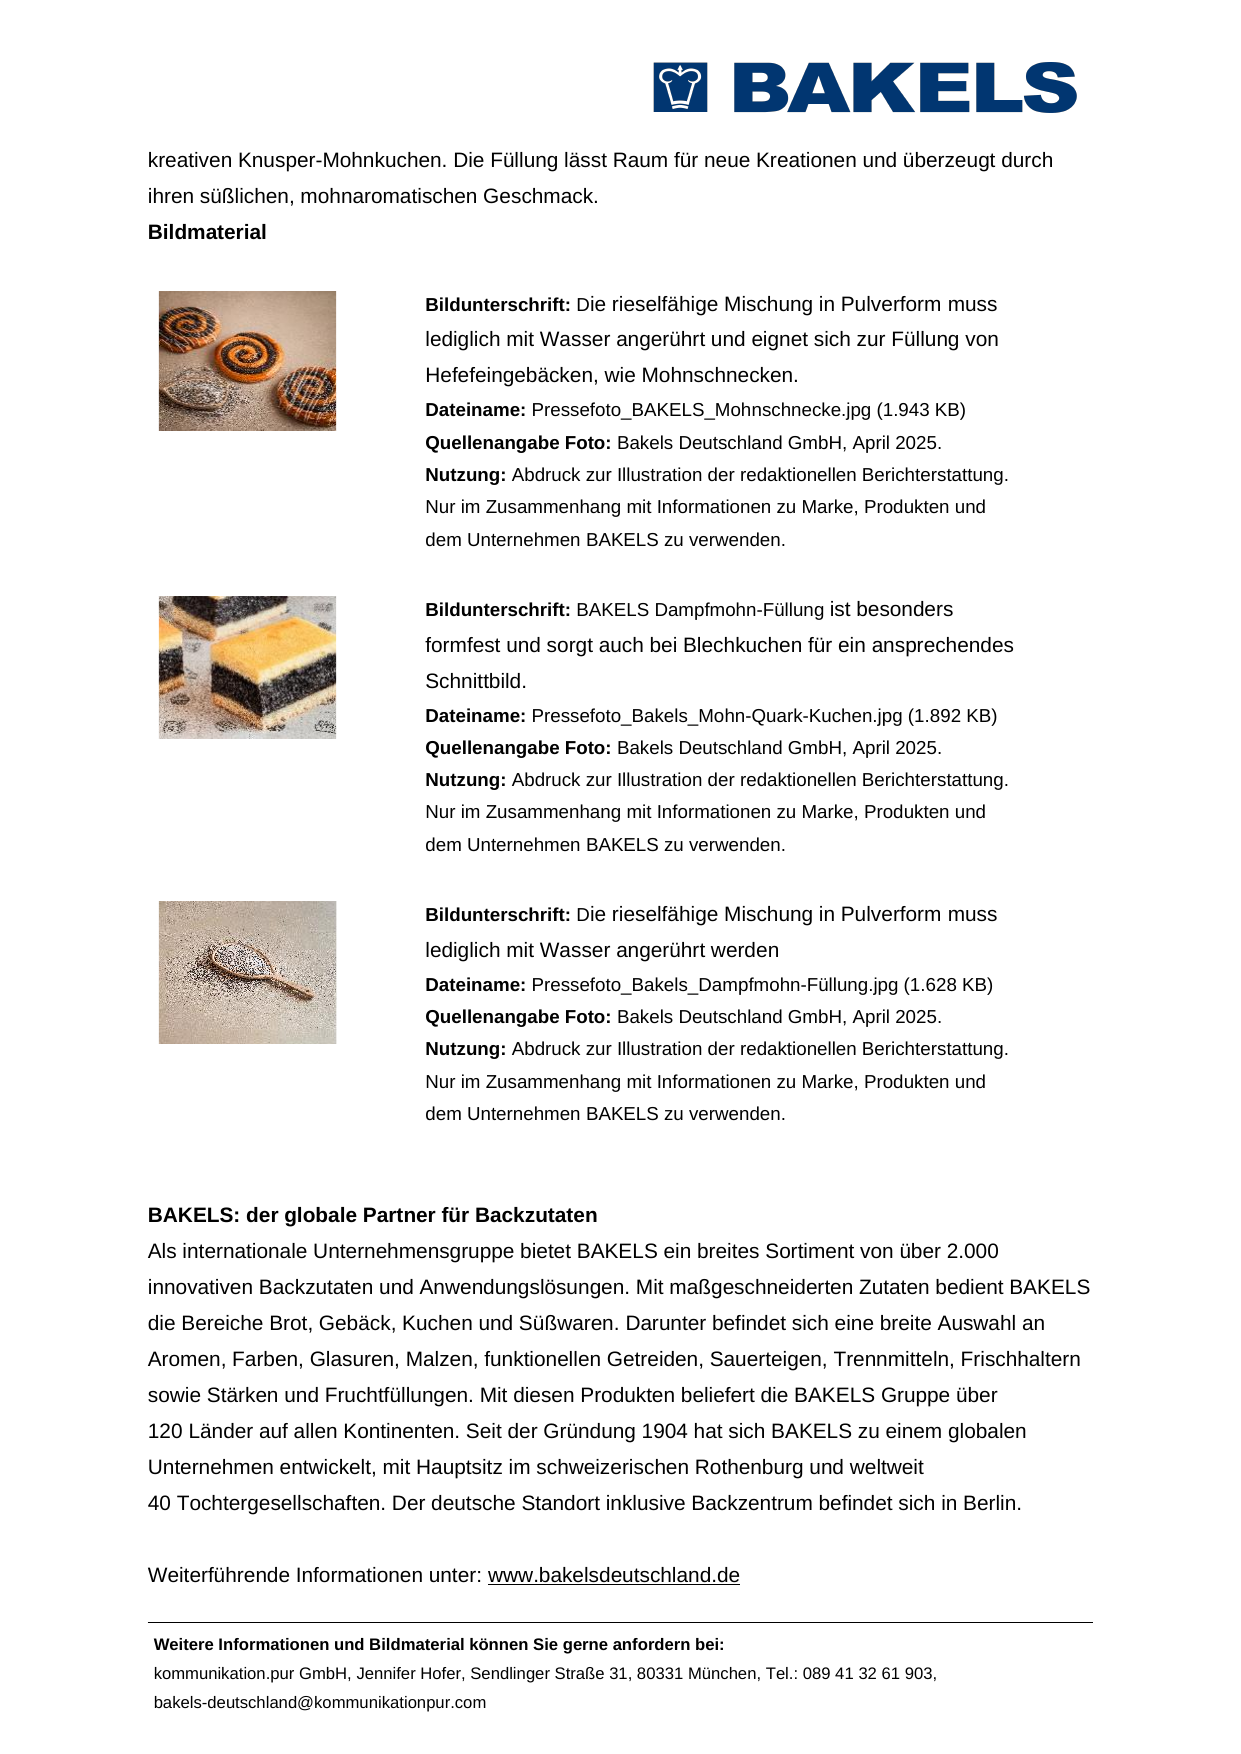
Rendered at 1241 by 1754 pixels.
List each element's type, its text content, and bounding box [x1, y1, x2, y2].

table_header [148, 291, 414, 597]
table_cell Bildunterschrift: BAKELS Dampfmohn-Füllung ist besonders formfest und sorgt auch bei Blechkuchen für ein ansprechendes Schnittbild. Dateiname: Pressefoto_Bakels_Mohn-Quark-Kuchen.jpg (1.892 KB) Quellenangabe Foto: Bakels Deutschland GmbH, April 2025. Nutzung: Abdruck zur Illustration der redaktionellen Berichterstattung. Nur im Zusammenhang mit Informationen zu Marke, Produkten und dem Unternehmen BAKELS zu verwenden. [414, 597, 1033, 902]
table_cell [148, 902, 414, 1167]
picture [158, 291, 337, 431]
table_cell Bildunterschrift: Die rieselfähige Mischung in Pulverform muss lediglich mit Wasser angerührt werden Dateiname: Pressefoto_Bakels_Dampfmohn-Füllung.jpg (1.628 KB) Quellenangabe Foto: Bakels Deutschland GmbH, April 2025. Nutzung: Abdruck zur Illustration der redaktionellen Berichterstattung. Nur im Zusammenhang mit Informationen zu Marke, Produkten und dem Unternehmen BAKELS zu verwenden. [414, 902, 1033, 1167]
picture [158, 596, 337, 739]
text Weiterführende Informationen unter: www.bakelsdeutschland.de [148, 1563, 1093, 1587]
text BAKELS: der globale Partner für Backzutaten [148, 1203, 1093, 1227]
text Als internationale Unternehmensgruppe bietet BAKELS ein breites Sortiment von über 2.000 innovativen Backzutaten und Anwendungslösungen. Mit maßgeschneiderten Zutaten bedient BAKELS die Bereiche Brot, Gebäck, Kuchen und Süßwaren. Darunter befindet sich eine breite Auswahl an Aromen, Farben, Glasuren, Malzen, funktionellen Getreiden, Sauerteigen, Trennmitteln, Frischhaltern sowie Stärken und Fruchtfüllungen. Mit diesen Produkten beliefert die BAKELS Gruppe über 120 Länder auf allen Kontinenten. Seit der Gründung 1904 hat sich BAKELS zu einem globalen Unternehmen entwickelt, mit Hauptsitz im schweizerischen Rothenburg und weltweit 40 Tochtergesellschaften. Der deutsche Standort inklusive Backzentrum befindet sich in Berlin. [148, 1239, 1093, 1515]
text Bildmaterial [148, 219, 1093, 243]
picture [628, 39, 1100, 136]
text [148, 148, 1093, 207]
table_header Bildunterschrift: Die rieselfähige Mischung in Pulverform muss lediglich mit Wasser angerührt und eignet sich zur Füllung von Hefefeingebäcken, wie Mohnschnecken. Dateiname: Pressefoto_BAKELS_Mohnschnecke.jpg (1.943 KB) Quellenangabe Foto: Bakels Deutschland GmbH, April 2025. Nutzung: Abdruck zur Illustration der redaktionellen Berichterstattung. Nur im Zusammenhang mit Informationen zu Marke, Produkten und dem Unternehmen BAKELS zu verwenden. [414, 291, 1033, 597]
table_cell [148, 597, 414, 902]
picture [158, 901, 337, 1044]
